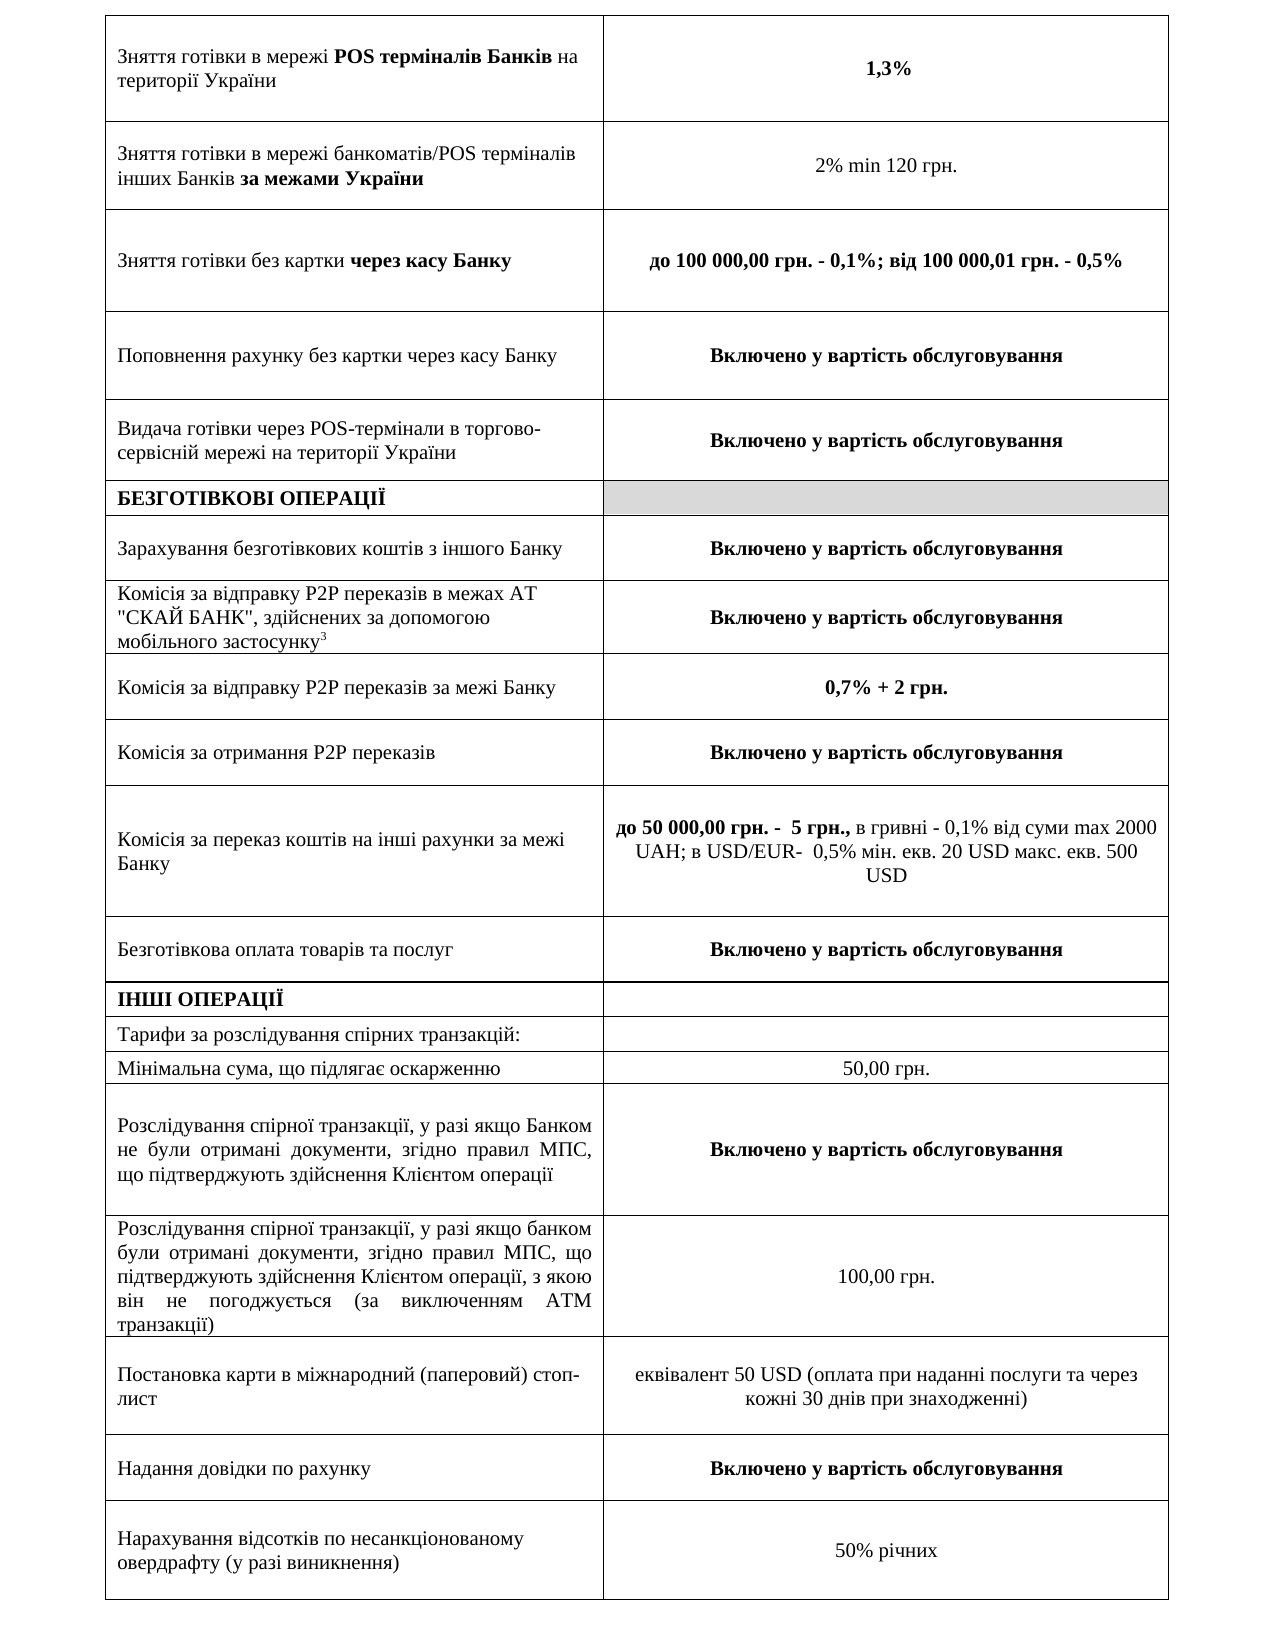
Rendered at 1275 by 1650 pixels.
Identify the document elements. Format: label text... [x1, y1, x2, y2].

table_cell 1,3% [604, 16, 1168, 121]
table_cell ІНШІ ОПЕРАЦІЇ [106, 983, 603, 1016]
table_cell Включено у вартість обслуговування [604, 400, 1168, 480]
table_cell Включено у вартість обслуговування [604, 312, 1168, 399]
table_cell Зняття готівки в мережі POS терміналів Банків на території України [106, 16, 603, 121]
table_cell Поповнення рахунку без картки через касу Банку [106, 312, 603, 399]
table_cell Надання довідки по рахунку [106, 1435, 603, 1500]
table_cell до 100 000,00 грн. - 0,1%; від 100 000,01 грн. - 0,5% [604, 210, 1168, 311]
table_cell Включено у вартість обслуговування [604, 516, 1168, 580]
table_cell Включено у вартість обслуговування [604, 720, 1168, 784]
table_cell Розслідування спірної транзакції, у разі якщо банком були отримані документи, згідно правил МПС, що підтверджують здійснення Клієнтом операції, з якою він не погоджується (за виключенням АТМ транзакції) [106, 1216, 603, 1336]
table_cell Розслідування спірної транзакції, у разі якщо Банком не були отримані документи, згідно правил МПС, що підтверджують здійснення Клієнтом операції [106, 1084, 603, 1214]
table_cell до 50 000,00 грн. - 5 грн., в гривні - 0,1% від суми max 2000 UAH; в USD/EUR- 0,5% мін. екв. 20 USD макс. екв. 500 USD [604, 786, 1168, 916]
table_cell Комісія за відправку P2P переказів в межах АТ "СКАЙ БАНК", здійснених за допомогою мобільного застосунку3 [106, 581, 603, 653]
table_cell Зняття готівки без картки через касу Банку [106, 210, 603, 311]
table_cell Безготівкова оплата товарів та послуг [106, 917, 603, 981]
table_cell Комісія за переказ коштів на інші рахунки за межі Банку [106, 786, 603, 916]
table_cell Включено у вартість обслуговування [604, 917, 1168, 981]
table_cell 0,7% + 2 грн. [604, 654, 1168, 719]
table_cell Тарифи за розслідування спірних транзакцій: [106, 1017, 603, 1051]
table_cell Включено у вартість обслуговування [604, 581, 1168, 653]
table_cell Комісія за відправку P2P переказів за межі Банку [106, 654, 603, 719]
table_cell БЕЗГОТІВКОВІ ОПЕРАЦІЇ [106, 481, 603, 514]
table_cell 100,00 грн. [604, 1216, 1168, 1336]
table_cell Видача готівки через POS-термінали в торгово-сервісній мережі на території України [106, 400, 603, 480]
table_cell Мінімальна сума, що підлягає оскарженню [106, 1052, 603, 1083]
table_cell Включено у вартість обслуговування [604, 1435, 1168, 1500]
table_cell [604, 983, 1168, 1016]
table_cell еквівалент 50 USD (оплата при наданні послуги та через кожні 30 днів при знаходженні) [604, 1337, 1168, 1434]
table_cell 50% річних [604, 1501, 1168, 1598]
table_cell Включено у вартість обслуговування [604, 1084, 1168, 1214]
table_cell Нарахування відсотків по несанкціонованому овердрафту (у разі виникнення) [106, 1501, 603, 1598]
table_cell [604, 481, 1168, 514]
table_cell Зарахування безготівкових коштів з іншого Банку [106, 516, 603, 580]
table_cell Комісія за отримання P2P переказів [106, 720, 603, 784]
table_cell [604, 1017, 1168, 1051]
table_cell Постановка карти в міжнародний (паперовий) стоп-лист [106, 1337, 603, 1434]
table_cell 2% min 120 грн. [604, 122, 1168, 209]
table_cell 50,00 грн. [604, 1052, 1168, 1083]
table_cell Зняття готівки в мережі банкоматів/POS терміналів інших Банків за межами України [106, 122, 603, 209]
